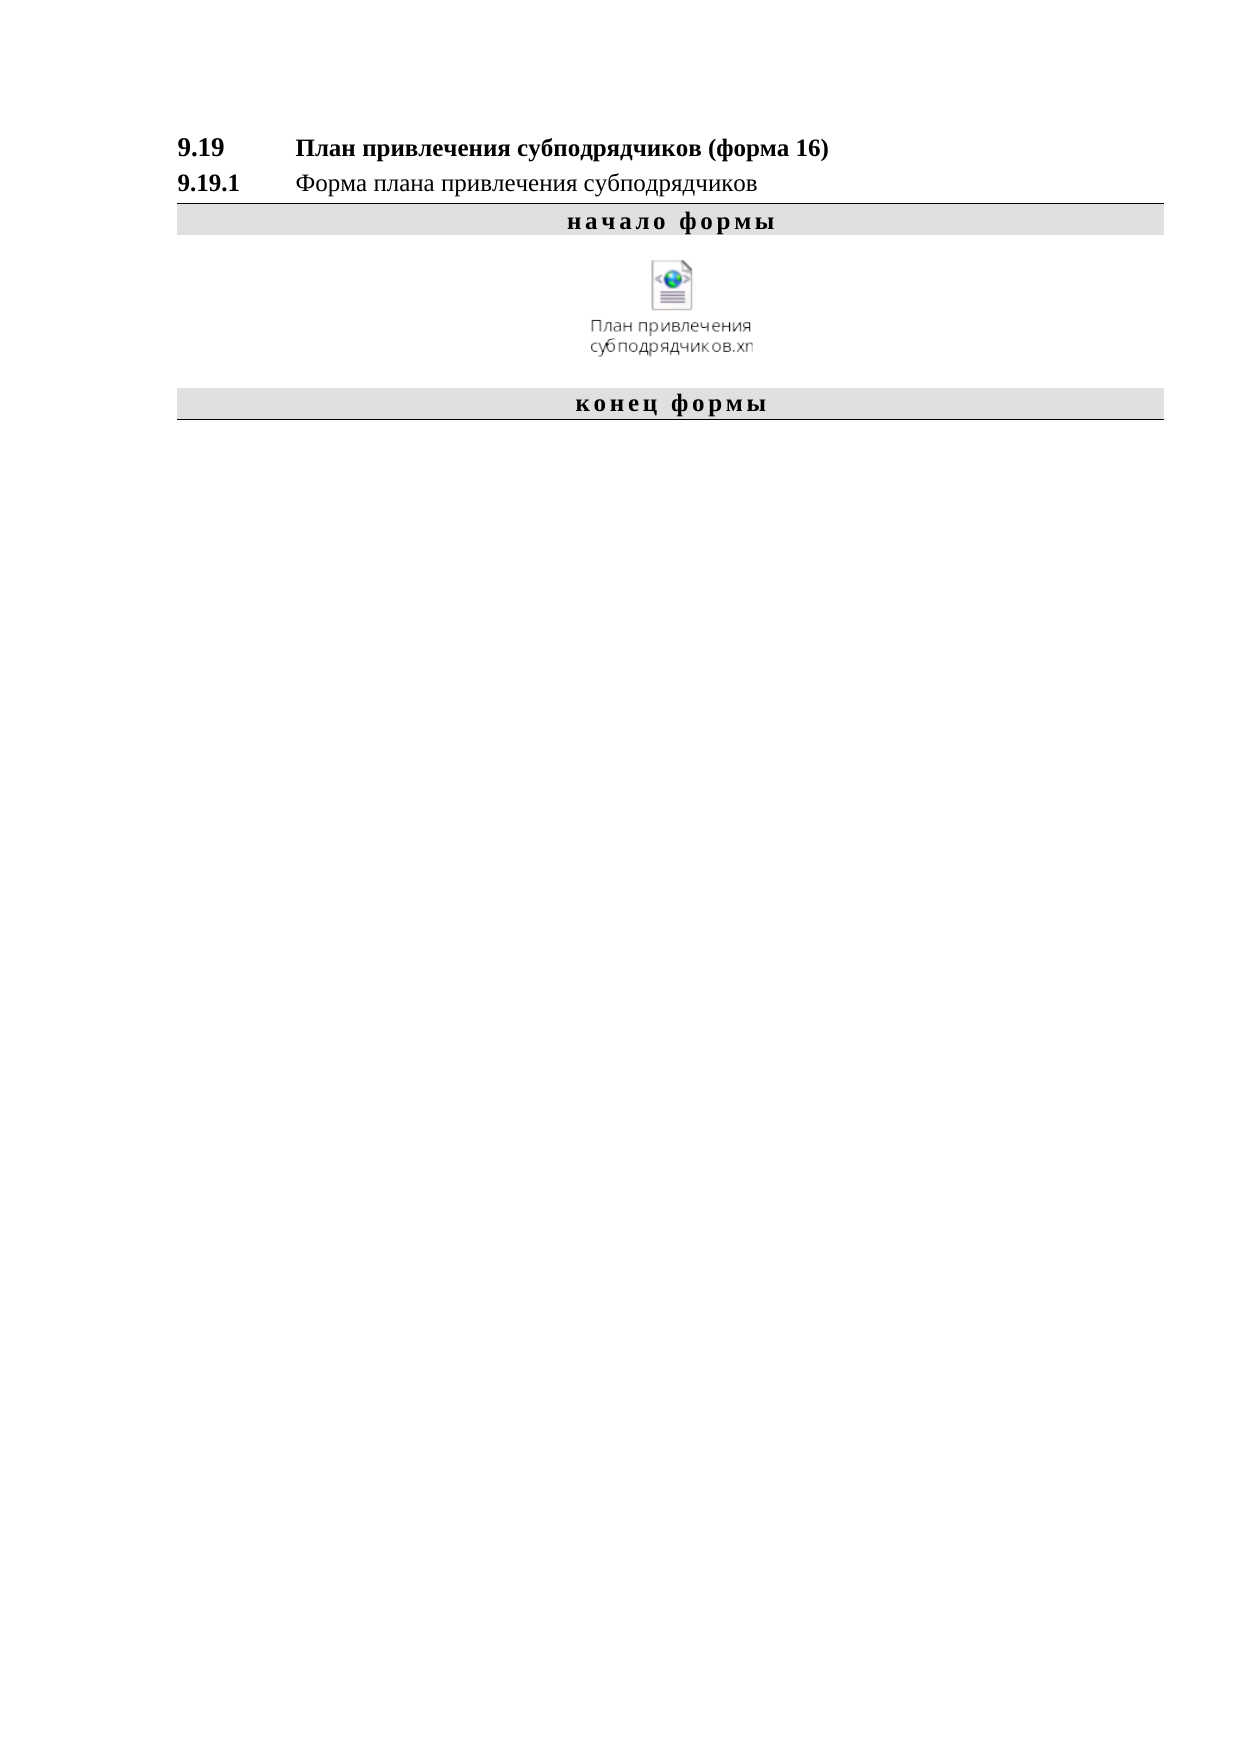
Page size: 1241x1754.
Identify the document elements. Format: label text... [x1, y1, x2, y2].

text начало формы [177, 204, 1164, 235]
text конец формы [177, 388, 1164, 419]
list План привлечения субподрядчиков (форма 16) [177, 131, 1167, 162]
list Форма плана привлечения субподрядчиков [177, 168, 1167, 197]
